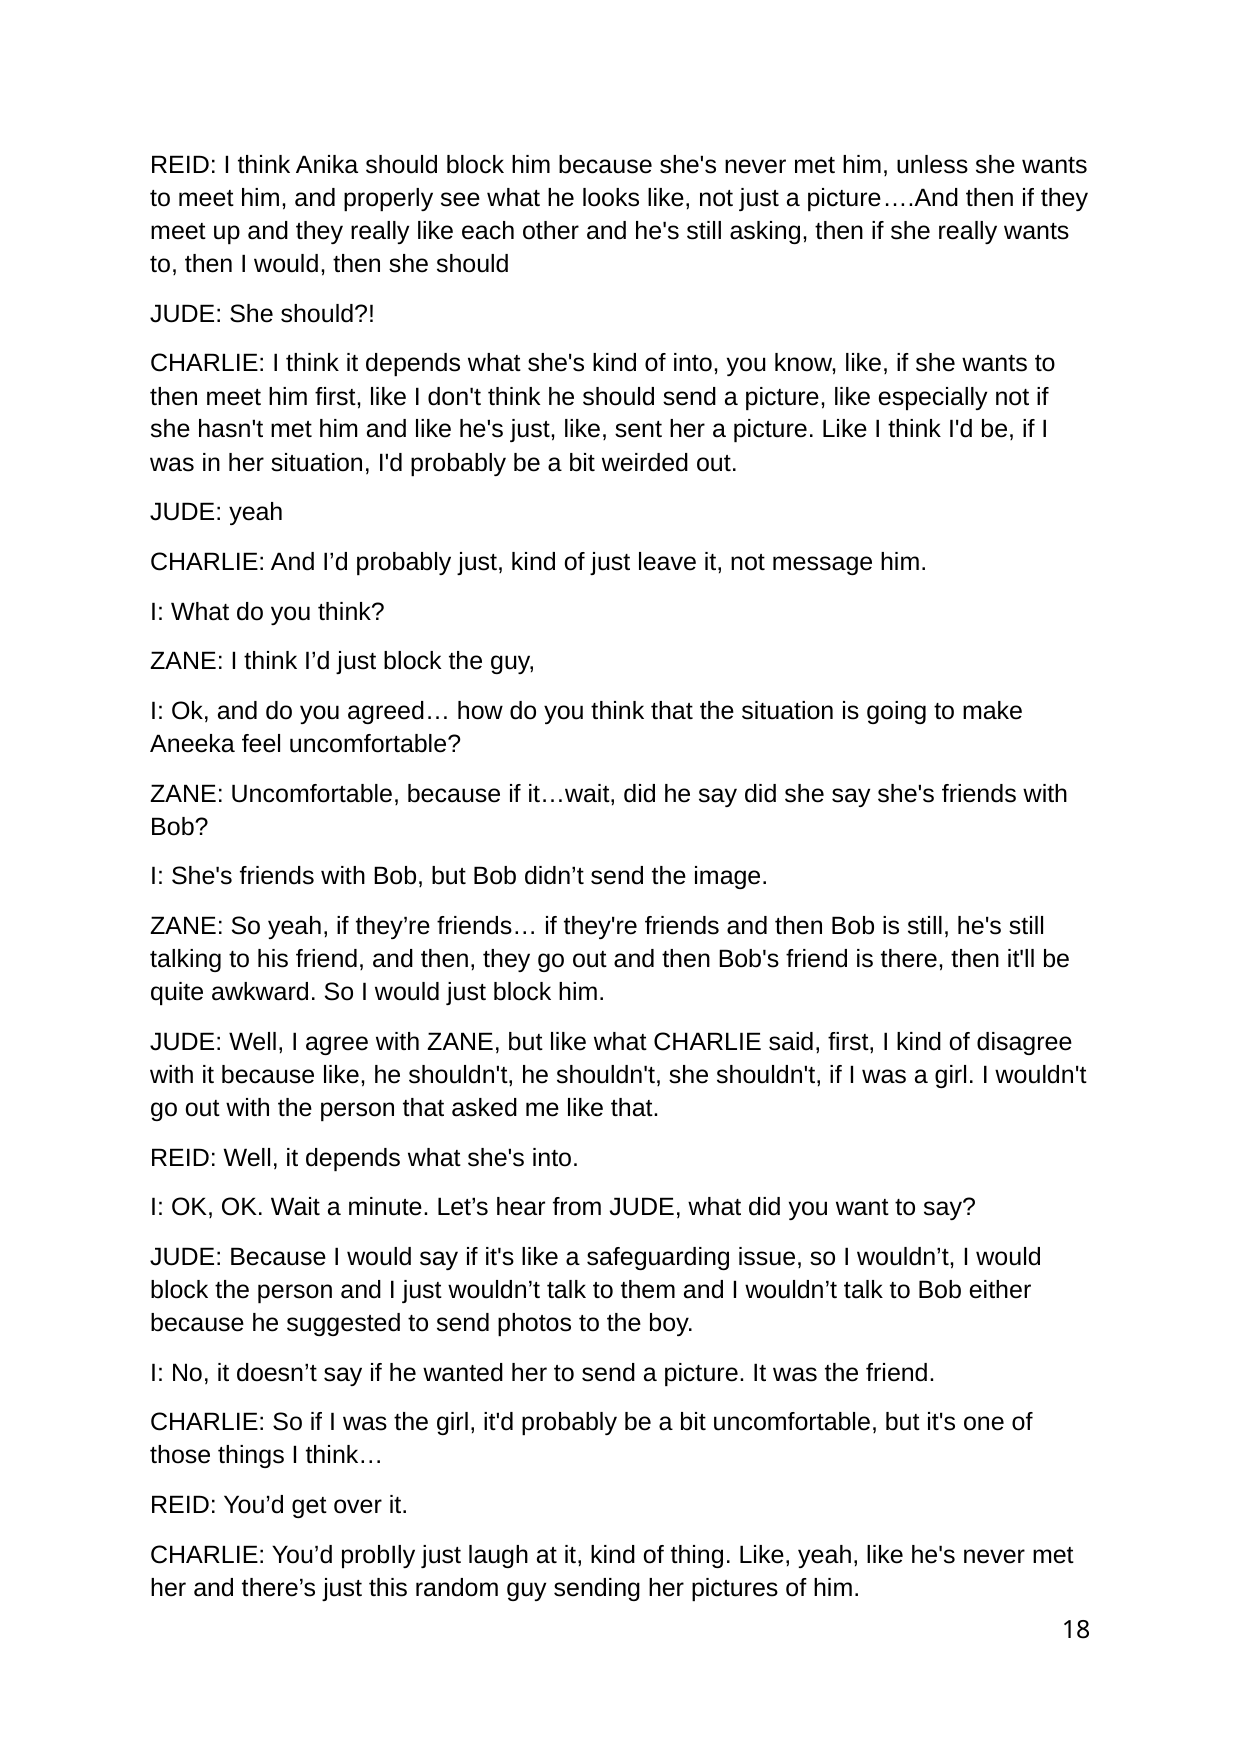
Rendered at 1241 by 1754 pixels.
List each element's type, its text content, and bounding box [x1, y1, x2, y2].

text JUDE: She should?! [150, 299, 1090, 327]
text CHARLIE: I think it depends what she's kind of into, you know, like, if she wants to then meet him first, like I don't think he should send a picture, like especially not if she hasn't met him and like he's just, like, sent her a picture. Like I think I'd be, if I was in her situation, I'd probably be a bit weirded out. [150, 348, 1090, 476]
text JUDE: Well, I agree with ZANE, but like what CHARLIE said, first, I kind of disagree with it because like, he shouldn't, he shouldn't, she shouldn't, if I was a girl. I wouldn't go out with the person that asked me like that. [150, 1027, 1090, 1122]
text REID: You’d get over it. [150, 1490, 1090, 1519]
text CHARLIE: So if I was the girl, it'd probably be a bit uncomfortable, but it's one of those things I think… [150, 1407, 1090, 1469]
text ZANE: Uncomfortable, because if it…wait, did he say did she say she's friends with Bob? [150, 779, 1090, 840]
text JUDE: yeah [150, 497, 1090, 526]
text CHARLIE: And I’d probably just, kind of just leave it, not message him. [150, 547, 1090, 576]
text REID: I think Anika should block him because she's never met him, unless she wants to meet him, and properly see what he looks like, not just a picture….And then if they meet up and they really like each other and he's still asking, then if she really wants to, then I would, then she should [150, 150, 1090, 278]
text I: No, it doesn’t say if he wanted her to send a picture. It was the friend. [150, 1358, 1090, 1386]
text CHARLIE: You’d probIly just laugh at it, kind of thing. Like, yeah, like he's never met her and there’s just this random guy sending her pictures of him. [150, 1540, 1090, 1601]
text I: She's friends with Bob, but Bob didn’t send the image. [150, 861, 1090, 890]
text I: What do you think? [150, 597, 1090, 625]
text JUDE: Because I would say if it's like a safeguarding issue, so I wouldn’t, I would block the person and I just wouldn’t talk to them and I wouldn’t talk to Bob either because he suggested to send photos to the boy. [150, 1242, 1090, 1337]
text I: Ok, and do you agreed… how do you think that the situation is going to make Aneeka feel uncomfortable? [150, 696, 1090, 758]
text ZANE: So yeah, if they’re friends… if they're friends and then Bob is still, he's still talking to his friend, and then, they go out and then Bob's friend is there, then it'll be quite awkward. So I would just block him. [150, 911, 1090, 1006]
text REID: Well, it depends what she's into. [150, 1142, 1090, 1171]
text ZANE: I think I’d just block the guy, [150, 646, 1090, 675]
text I: OK, OK. Wait a minute. Let’s hear from JUDE, what did you want to say? [150, 1192, 1090, 1221]
